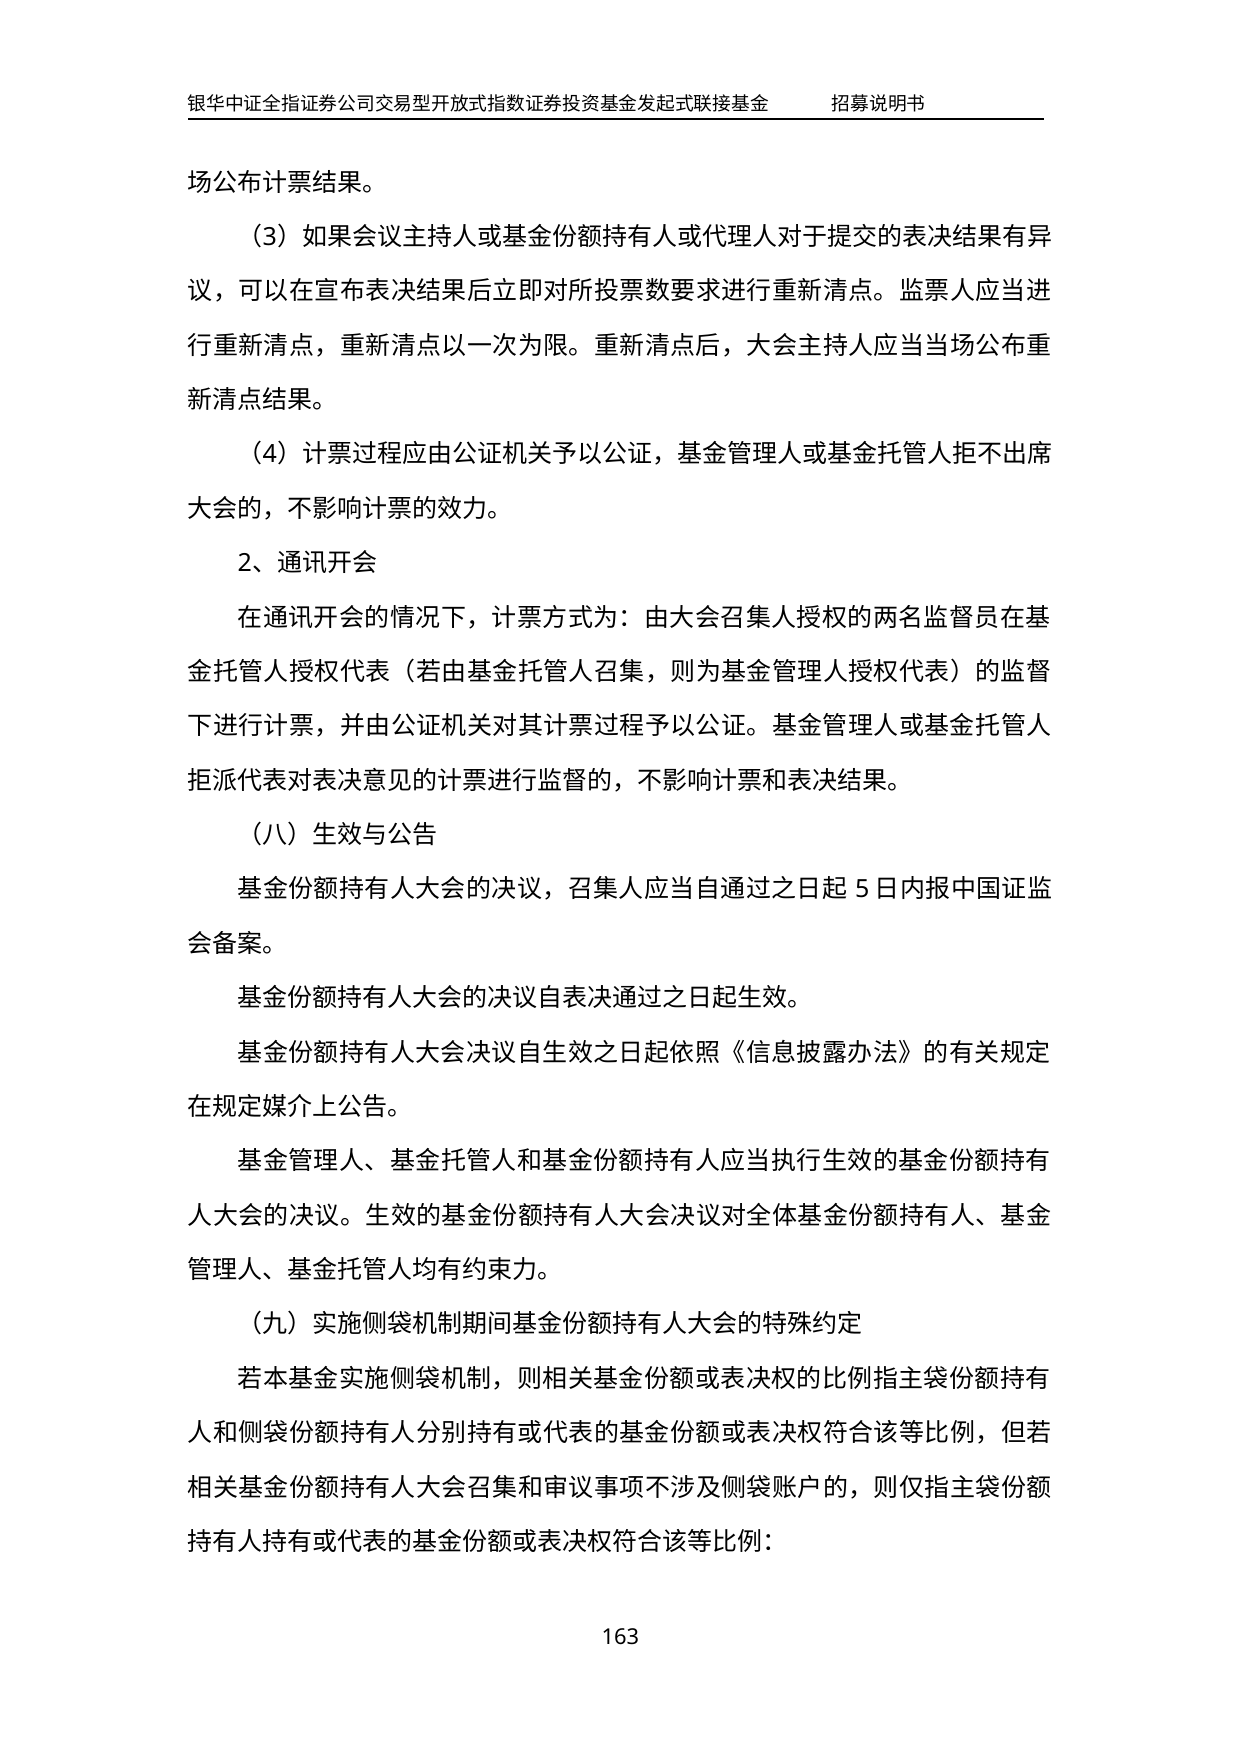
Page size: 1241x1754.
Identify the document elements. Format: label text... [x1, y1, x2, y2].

text 基金管理人、基金托管人和基金份额持有人应当执行生效的基金份额持有人大会的决议。生效的基金份额持有人大会决议对全体基金份额持有人、基金管理人、基金托管人均有约束力。 [187, 1141, 1053, 1286]
text 2、通讯开会 [187, 543, 1053, 579]
text （八）生效与公告 [187, 814, 1053, 851]
text 若本基金实施侧袋机制，则相关基金份额或表决权的比例指主袋份额持有人和侧袋份额持有人分别持有或代表的基金份额或表决权符合该等比例，但若相关基金份额持有人大会召集和审议事项不涉及侧袋账户的，则仅指主袋份额持有人持有或代表的基金份额或表决权符合该等比例： [187, 1358, 1053, 1558]
text 基金份额持有人大会的决议，召集人应当自通过之日起5日内报中国证监会备案。 [187, 869, 1053, 959]
text 基金份额持有人大会决议自生效之日起依照《信息披露办法》的有关规定在规定媒介上公告。 [187, 1032, 1053, 1123]
text 在通讯开会的情况下，计票方式为：由大会召集人授权的两名监督员在基金托管人授权代表（若由基金托管人召集，则为基金管理人授权代表）的监督下进行计票，并由公证机关对其计票过程予以公证。基金管理人或基金托管人拒派代表对表决意见的计票进行监督的，不影响计票和表决结果。 [187, 597, 1053, 796]
text （九）实施侧袋机制期间基金份额持有人大会的特殊约定 [187, 1304, 1053, 1340]
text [187, 162, 1053, 198]
text （3）如果会议主持人或基金份额持有人或代理人对于提交的表决结果有异议，可以在宣布表决结果后立即对所投票数要求进行重新清点。监票人应当进行重新清点，重新清点以一次为限。重新清点后，大会主持人应当当场公布重新清点结果。 [187, 216, 1053, 416]
text （4）计票过程应由公证机关予以公证，基金管理人或基金托管人拒不出席大会的，不影响计票的效力。 [187, 434, 1053, 524]
text 基金份额持有人大会的决议自表决通过之日起生效。 [187, 978, 1053, 1014]
